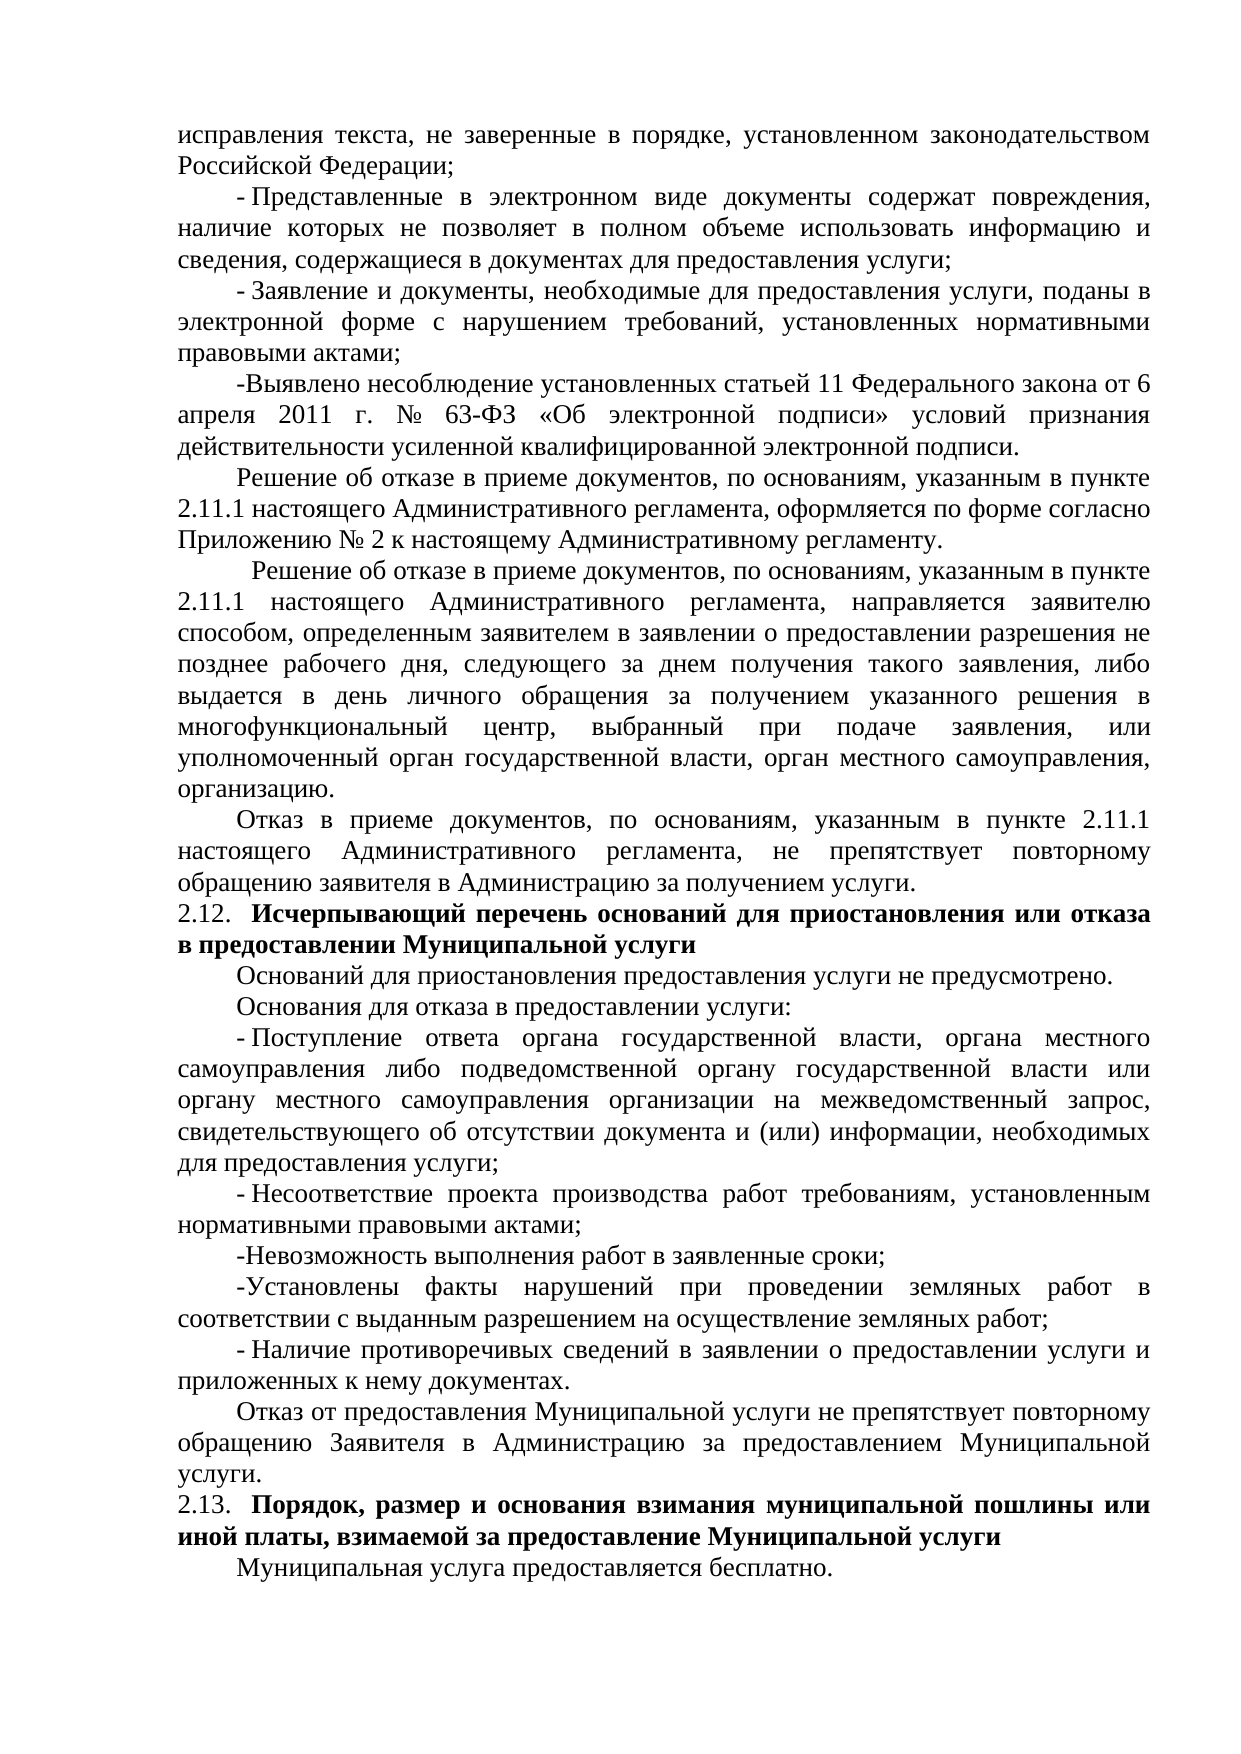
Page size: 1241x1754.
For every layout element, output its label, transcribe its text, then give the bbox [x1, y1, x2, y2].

list 2.12. Исчерпывающий перечень оснований для приостановления или отказа в предоставлении Муниципальной услуги [177, 897, 1152, 959]
list -Выявлено несоблюдение установленных статьей 11 Федерального закона от 6 апреля 2011 г. № 63-ФЗ «Об электронной подписи» условий признания действительности усиленной квалифицированной электронной подписи. [177, 367, 1152, 461]
list - Поступление ответа органа государственной власти, органа местного самоуправления либо подведомственной органу государственной власти или органу местного самоуправления организации на межведомственный запрос, свидетельствующего об отсутствии документа и (или) информации, необходимых для предоставления услуги; [177, 1021, 1152, 1177]
list -Невозможность выполнения работ в заявленные сроки; [177, 1239, 1152, 1271]
list - Несоответствие проекта производства работ требованиям, установленным нормативными правовыми актами; [177, 1177, 1152, 1239]
list Решение об отказе в приеме документов, по основаниям, указанным в пункте 2.11.1 настоящего Административного регламента, оформляется по форме согласно Приложению № 2 к настоящему Административному регламенту. [177, 461, 1152, 554]
list Оснований для приостановления предоставления услуги не предусмотрено. [177, 959, 1152, 990]
list Отказ от предоставления Муниципальной услуги не препятствует повторному обращению Заявителя в Администрацию за предоставлением Муниципальной услуги. [177, 1395, 1152, 1488]
list - Представленные в электронном виде документы содержат повреждения, наличие которых не позволяет в полном объеме использовать информацию и сведения, содержащиеся в документах для предоставления услуги; [177, 180, 1152, 274]
list Муниципальная услуга предоставляется бесплатно. [177, 1551, 1152, 1582]
list - Заявление и документы, необходимые для предоставления услуги, поданы в электронной форме с нарушением требований, установленных нормативными правовыми актами; [177, 274, 1152, 367]
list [177, 118, 1152, 180]
list Основания для отказа в предоставлении услуги: [177, 990, 1152, 1021]
list Решение об отказе в приеме документов, по основаниям, указанным в пункте 2.11.1 настоящего Административного регламента, направляется заявителю способом, определенным заявителем в заявлении о предоставлении разрешения не позднее рабочего дня, следующего за днем получения такого заявления, либо выдается в день личного обращения за получением указанного решения в многофункциональный центр, выбранный при подаче заявления, или уполномоченный орган государственной власти, орган местного самоуправления, организацию. [177, 554, 1152, 803]
list 2.13. Порядок, размер и основания взимания муниципальной пошлины или иной платы, взимаемой за предоставление Муниципальной услуги [177, 1488, 1152, 1551]
list - Наличие противоречивых сведений в заявлении о предоставлении услуги и приложенных к нему документах. [177, 1333, 1152, 1395]
list Отказ в приеме документов, по основаниям, указанным в пункте 2.11.1 настоящего Административного регламента, не препятствует повторному обращению заявителя в Администрацию за получением услуги. [177, 803, 1152, 897]
list -Установлены факты нарушений при проведении земляных работ в соответствии с выданным разрешением на осуществление земляных работ; [177, 1271, 1152, 1333]
